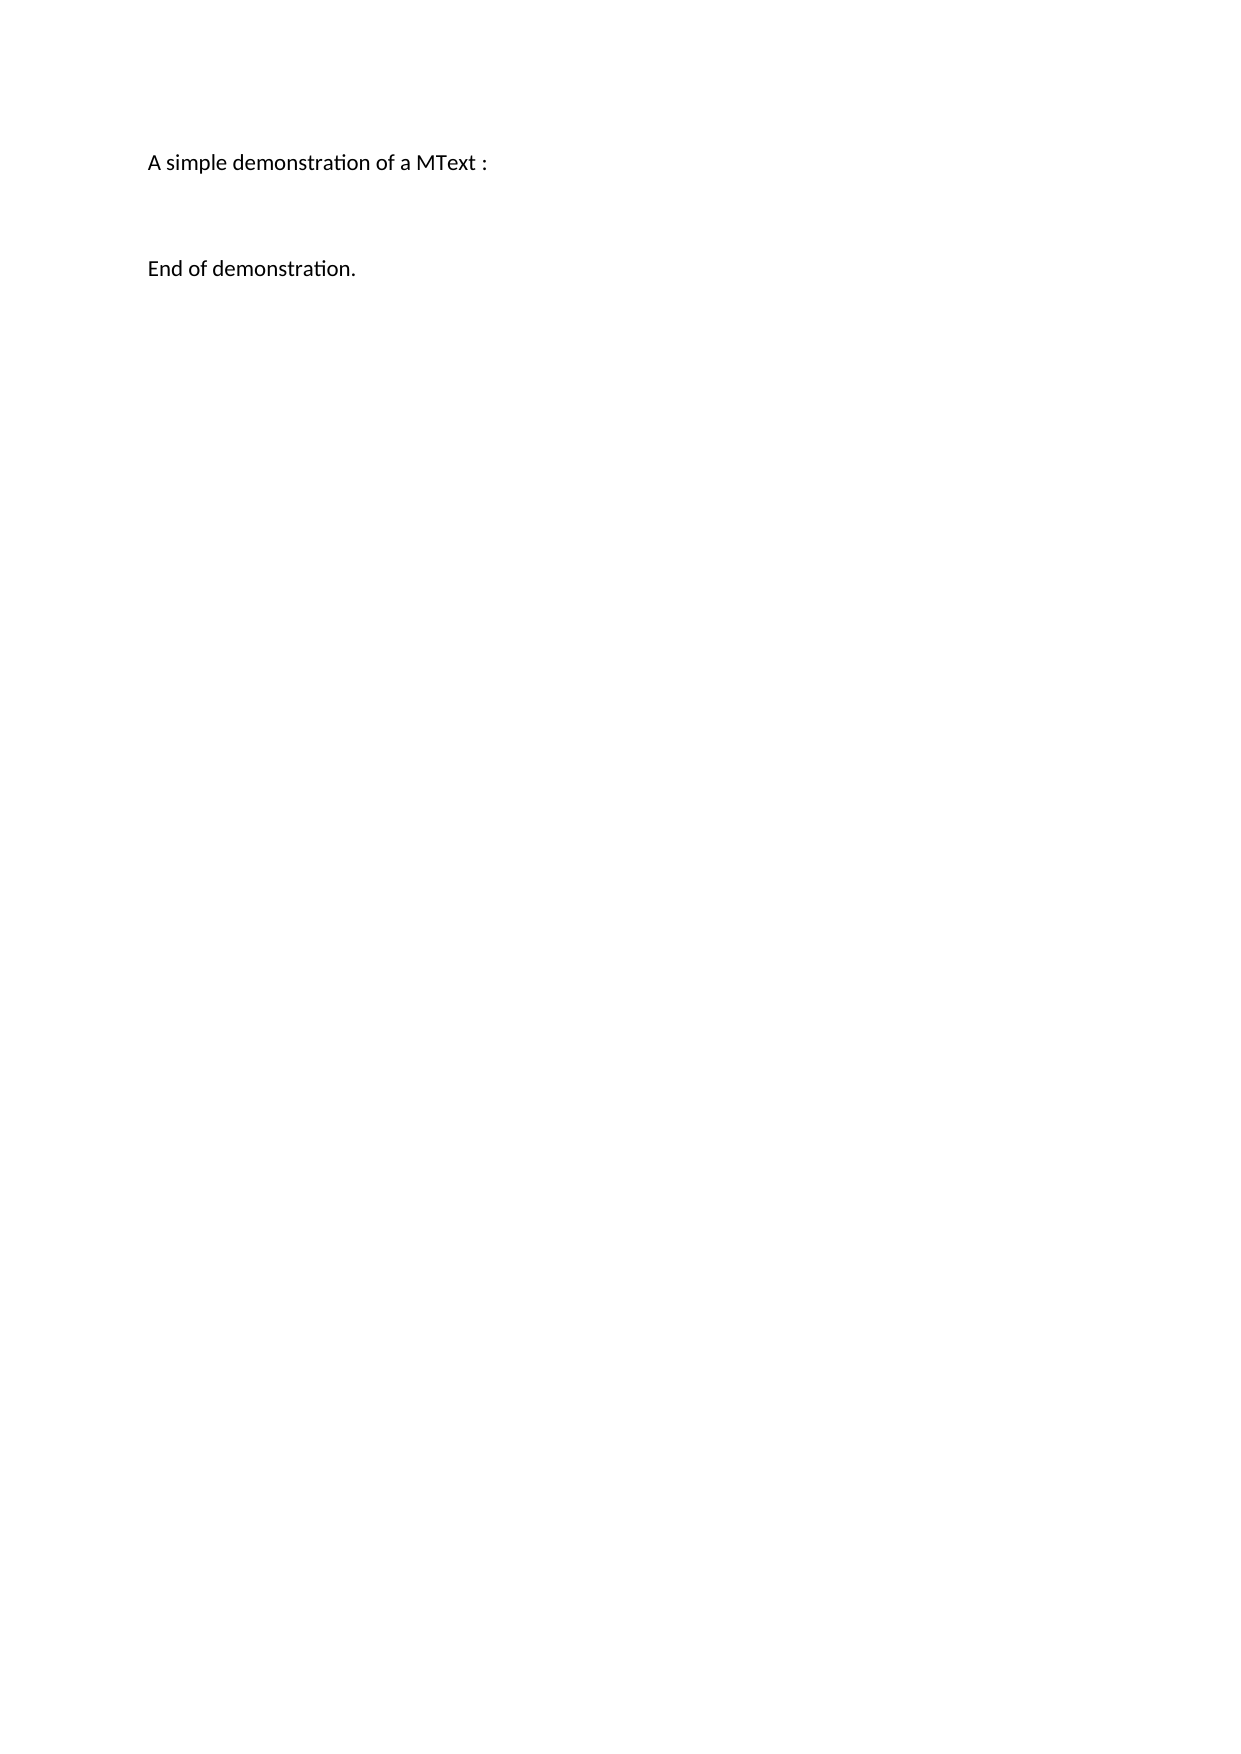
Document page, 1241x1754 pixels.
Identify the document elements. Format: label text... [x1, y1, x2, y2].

text A simple demonstration of a MText : [148, 148, 1093, 176]
text End of demonstration. [148, 254, 1093, 282]
